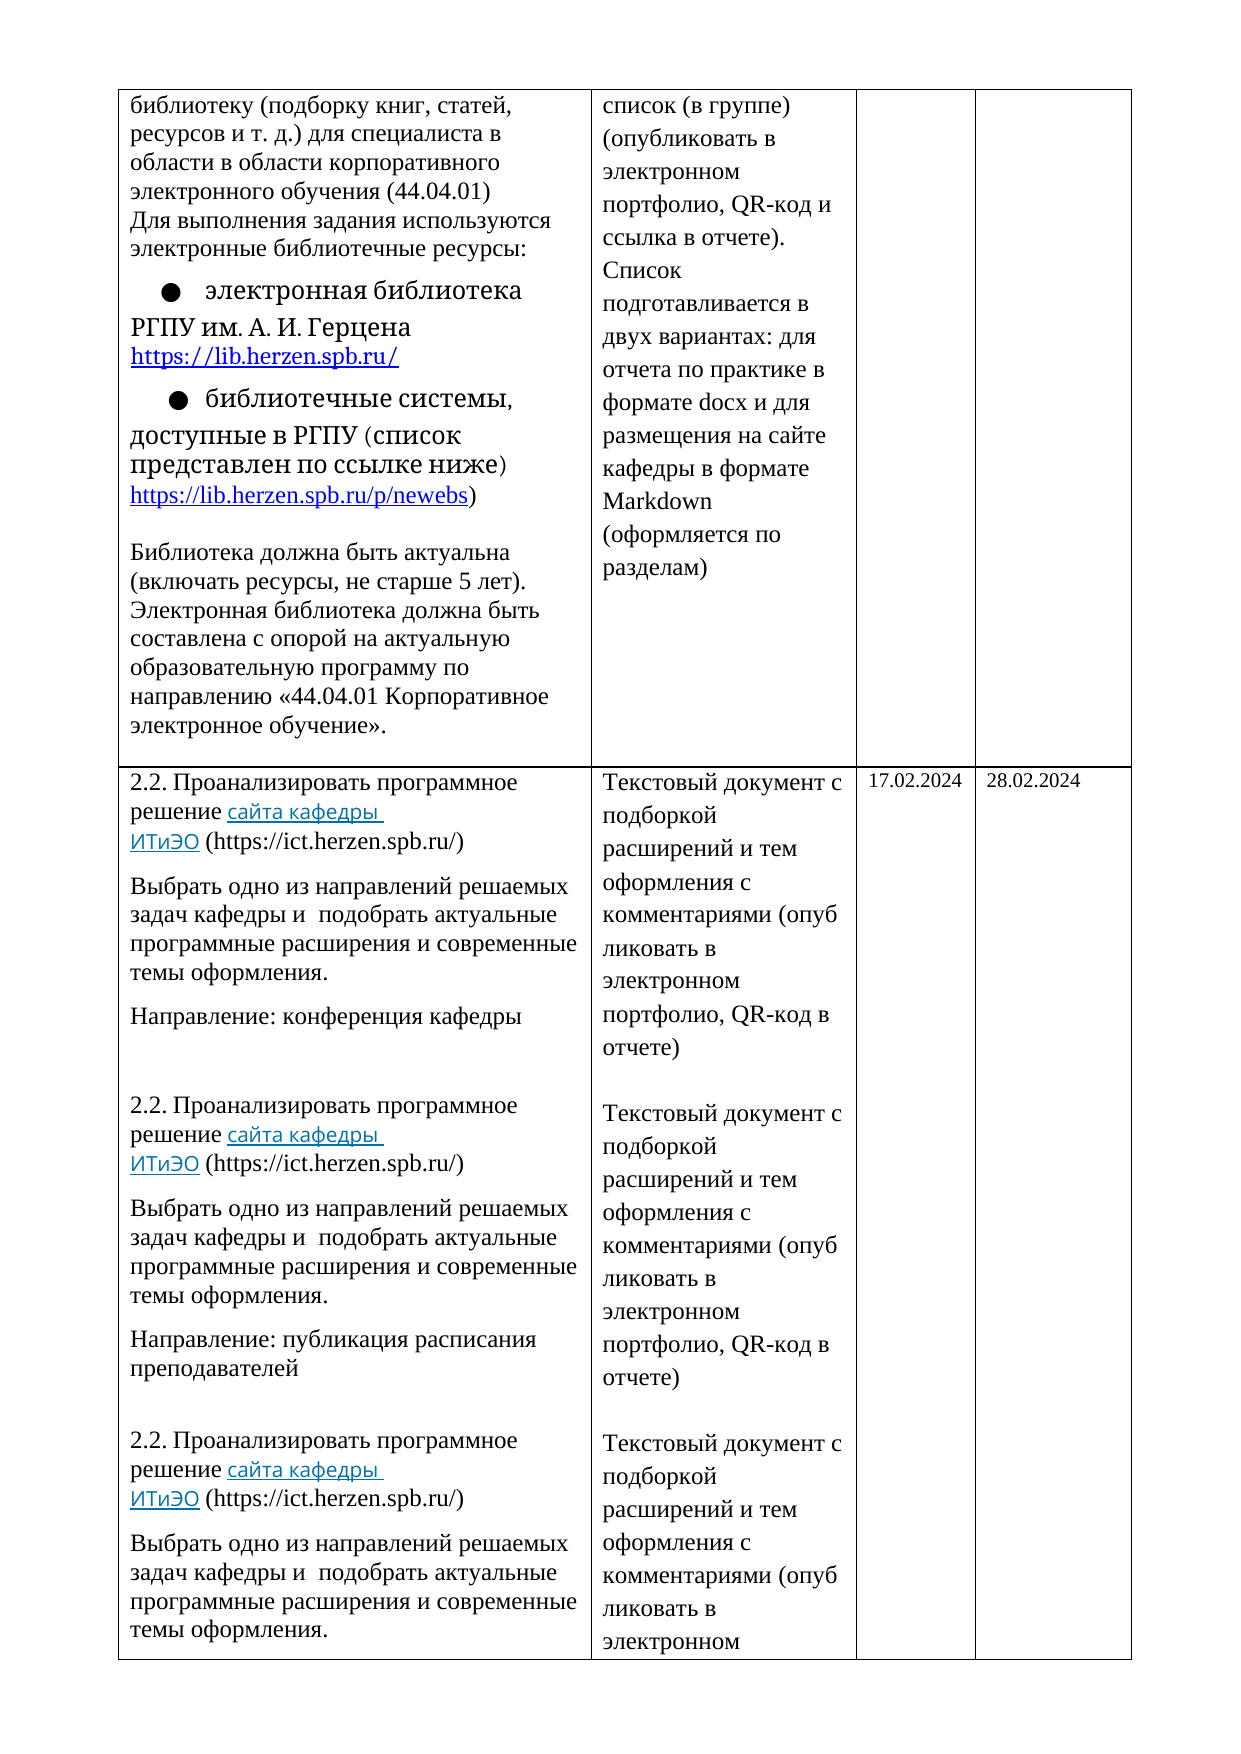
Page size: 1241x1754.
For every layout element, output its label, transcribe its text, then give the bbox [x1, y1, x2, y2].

table_cell 28.02.2024 [976, 768, 1131, 1659]
table_cell 17.02.2024 [857, 768, 975, 1659]
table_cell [592, 768, 856, 1659]
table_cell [119, 768, 591, 1659]
